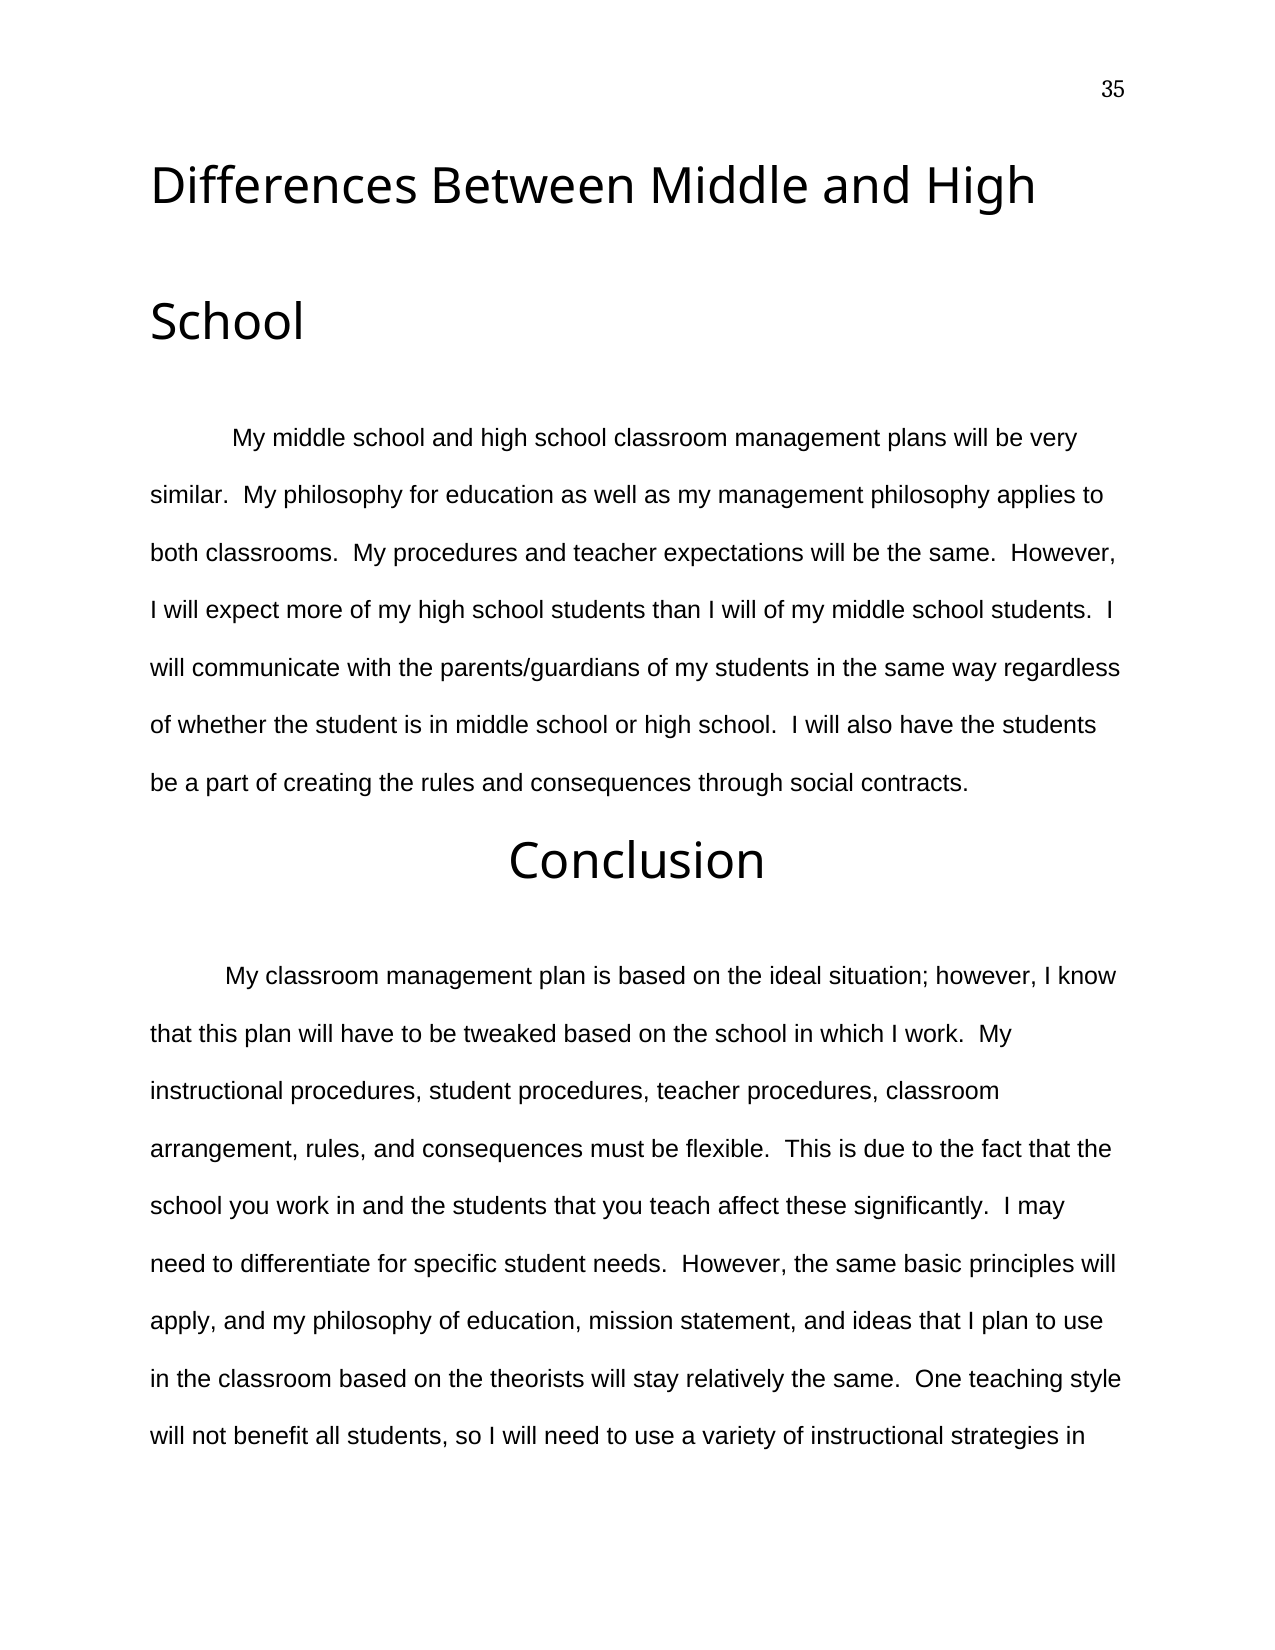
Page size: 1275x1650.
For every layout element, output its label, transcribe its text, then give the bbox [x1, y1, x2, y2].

text Conclusion [150, 825, 1125, 893]
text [150, 961, 1125, 1450]
text Differences Between Middle and High School [150, 150, 1125, 354]
text My middle school and high school classroom management plans will be very similar. My philosophy for education as well as my management philosophy applies to both classrooms. My procedures and teacher expectations will be the same. However, I will expect more of my high school students than I will of my middle school students. I will communicate with the parents/guardians of my students in the same way regardless of whether the student is in middle school or high school. I will also have the students be a part of creating the rules and consequences through social contracts. [150, 422, 1125, 796]
